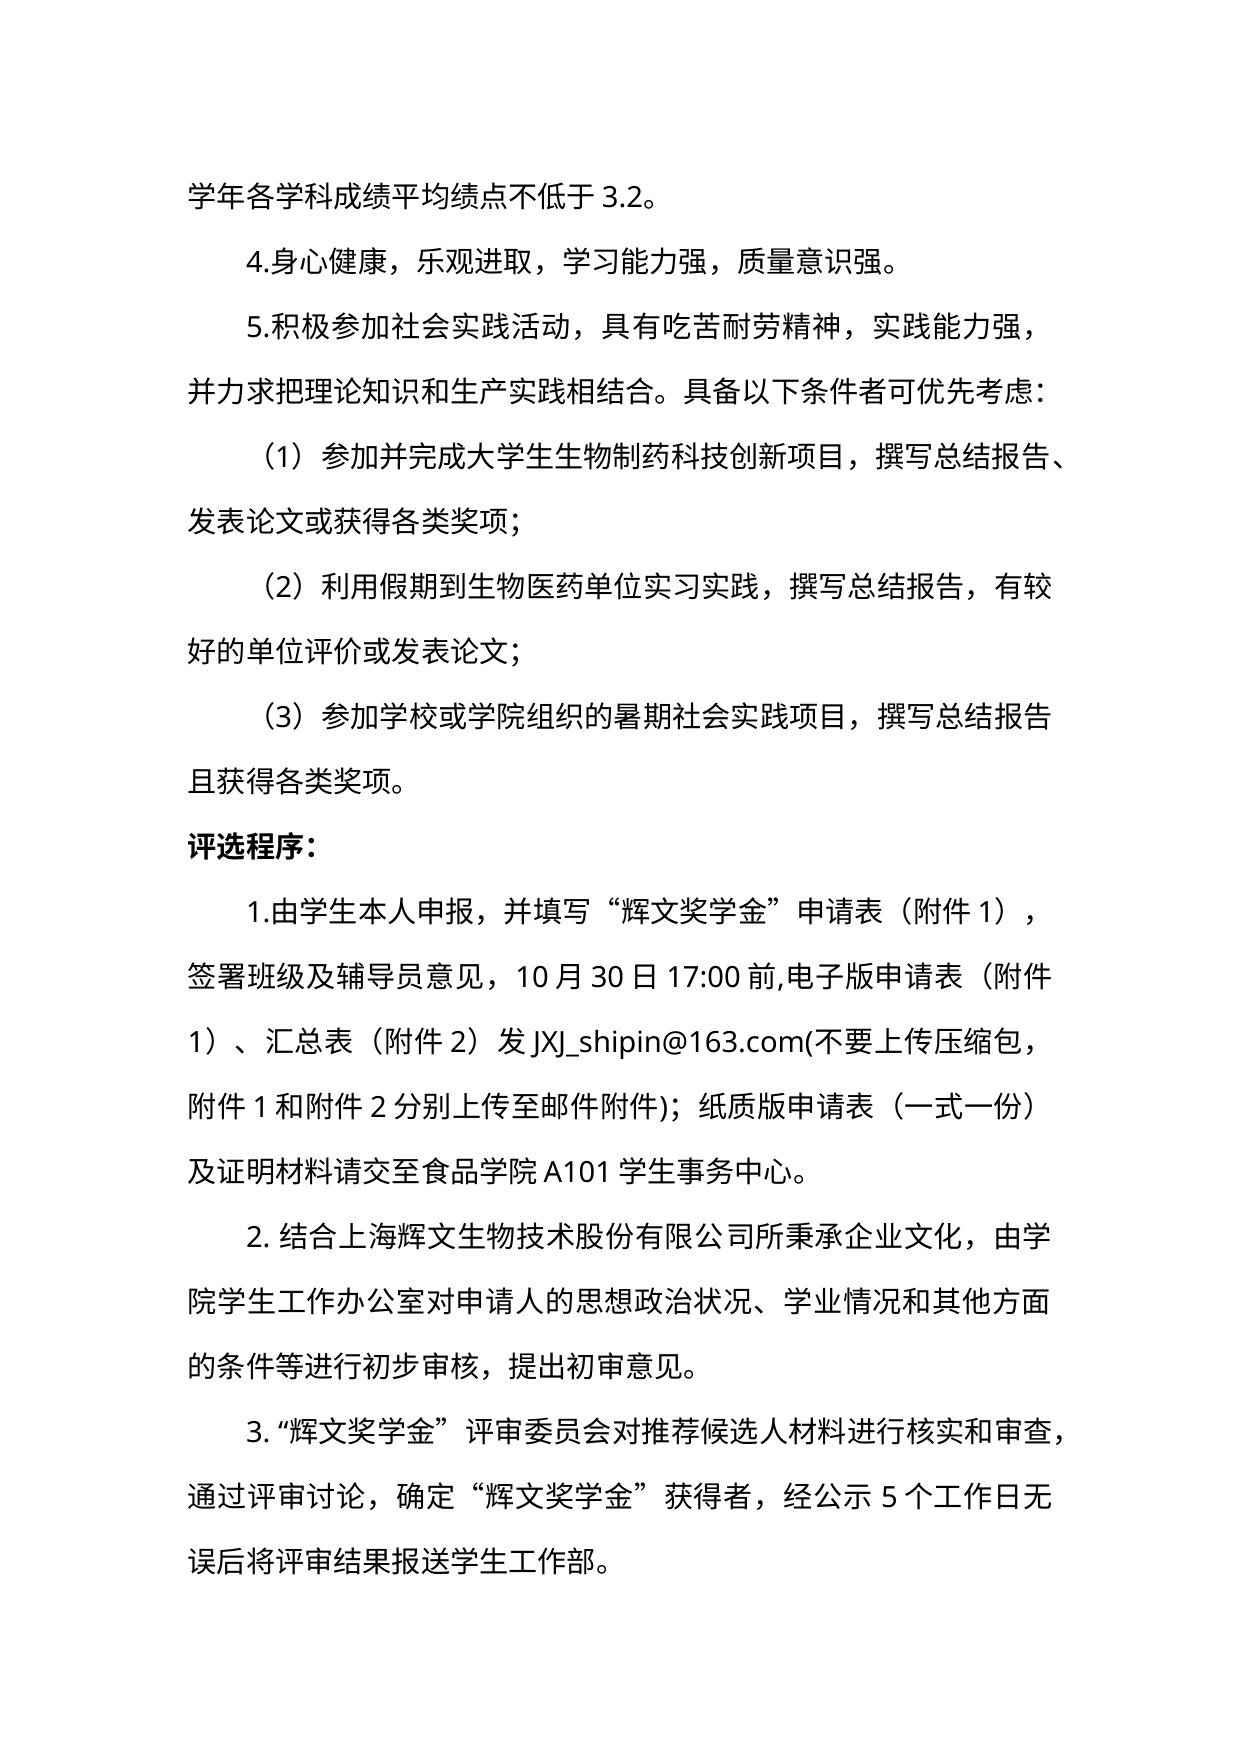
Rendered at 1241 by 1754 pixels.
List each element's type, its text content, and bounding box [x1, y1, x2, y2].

text 2. 结合上海辉文生物技术股份有限公司所秉承企业文化，由学院学生工作办公室对申请人的思想政治状况、学业情况和其他方面的条件等进行初步审核，提出初审意见。 [187, 1202, 1053, 1397]
text （2）利用假期到生物医药单位实习实践，撰写总结报告，有较好的单位评价或发表论文； [187, 552, 1053, 682]
text 1.由学生本人申报，并填写“辉文奖学金”申请表（附件1），签署班级及辅导员意见，10月30日17:00前,电子版申请表（附件1）、汇总表（附件2）发JXJ_shipin@163.com(不要上传压缩包，附件1和附件2分别上传至邮件附件)；纸质版申请表（一式一份）及证明材料请交至食品学院A101学生事务中心。 [187, 877, 1053, 1202]
text 5.积极参加社会实践活动，具有吃苦耐劳精神，实践能力强，并力求把理论知识和生产实践相结合。具备以下条件者可优先考虑： [187, 292, 1053, 422]
text 4.身心健康，乐观进取，学习能力强，质量意识强。 [187, 227, 1053, 292]
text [187, 162, 1053, 227]
text （3）参加学校或学院组织的暑期社会实践项目，撰写总结报告且获得各类奖项。 [187, 682, 1053, 812]
text 评选程序： [187, 812, 1053, 877]
text 3. “辉文奖学金”评审委员会对推荐候选人材料进行核实和审查，通过评审讨论，确定“辉文奖学金”获得者，经公示5个工作日无误后将评审结果报送学生工作部。 [187, 1397, 1053, 1592]
text （1）参加并完成大学生生物制药科技创新项目，撰写总结报告、发表论文或获得各类奖项； [187, 422, 1053, 552]
